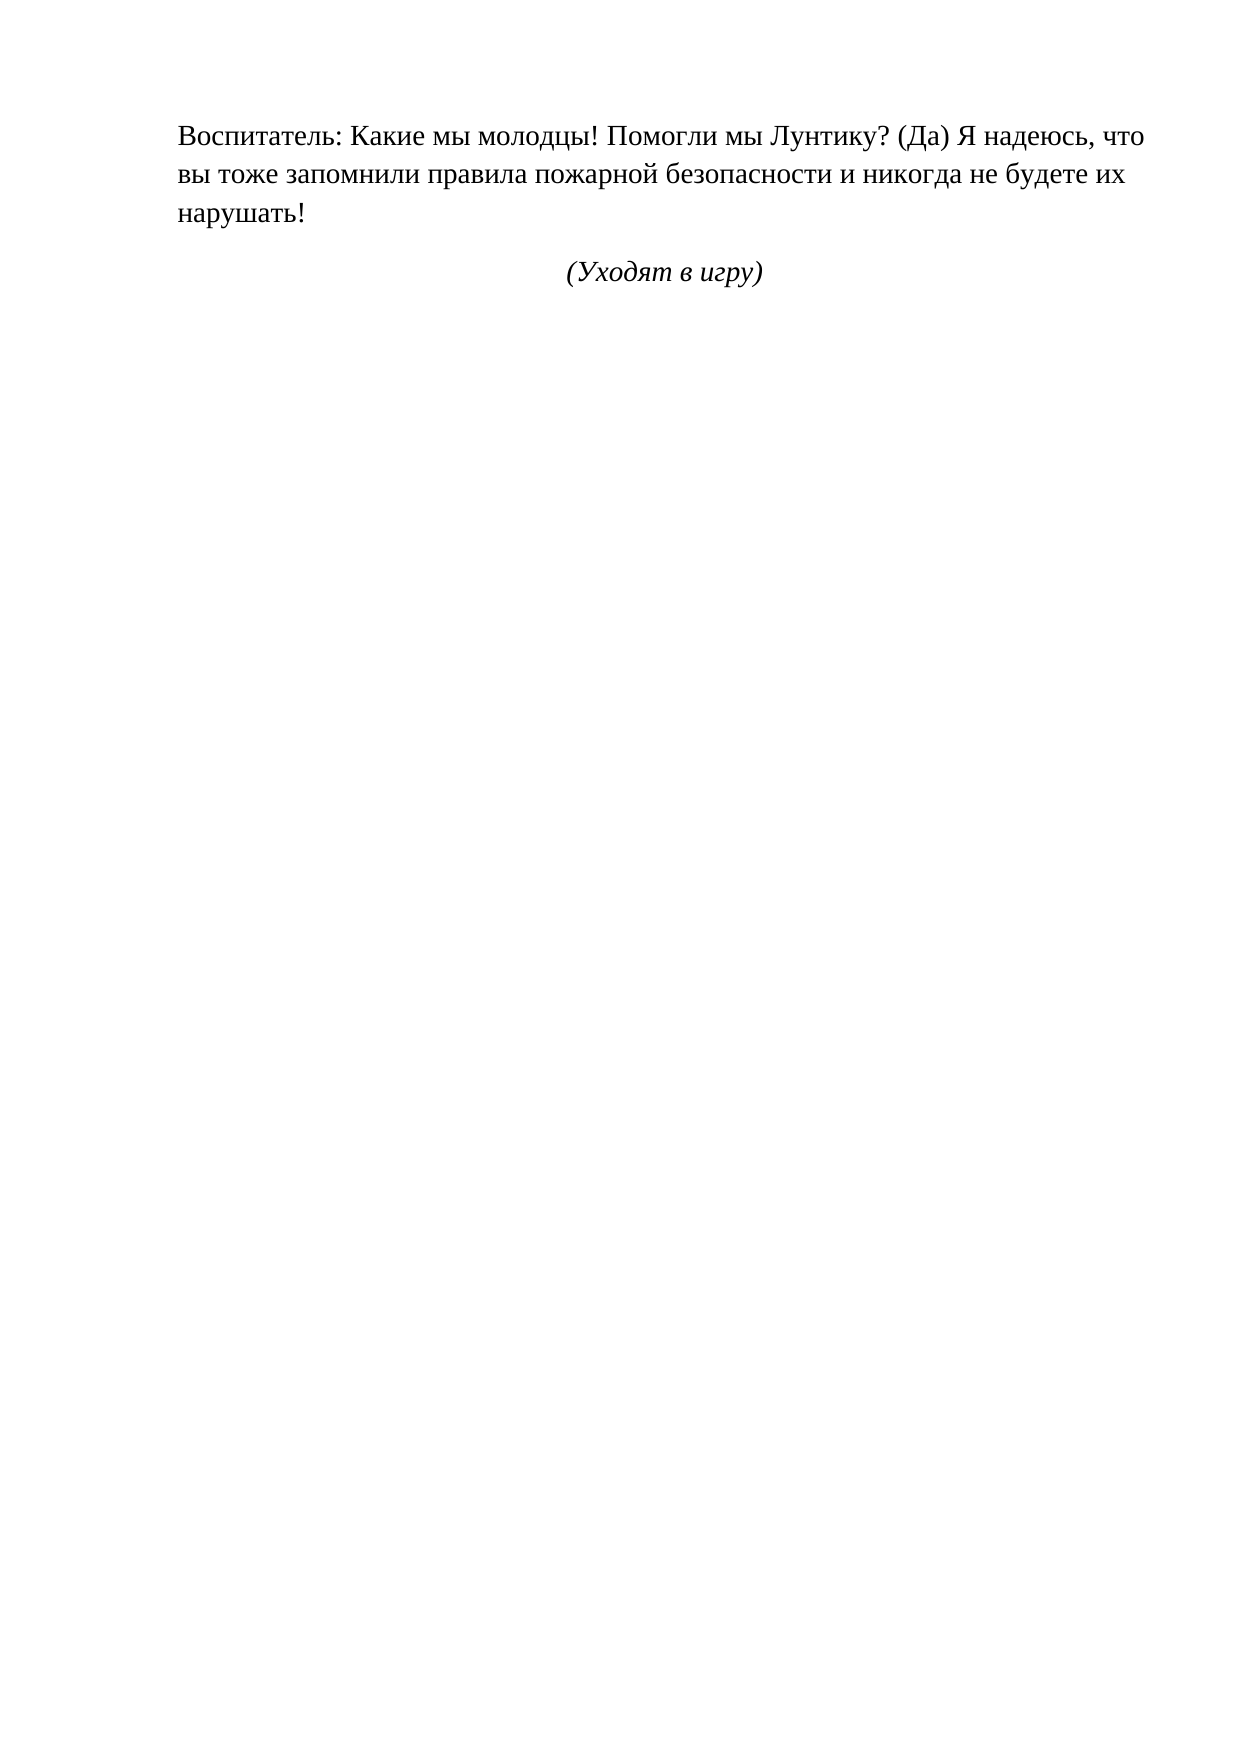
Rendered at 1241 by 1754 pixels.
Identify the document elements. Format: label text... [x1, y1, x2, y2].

text (Уходят в игру) [177, 254, 1152, 288]
text Воспитатель: Какие мы молодцы! Помогли мы Лунтику? (Да) Я надеюсь, что вы тоже запомнили правила пожарной безопасности и никогда не будете их нарушать! [177, 118, 1152, 229]
